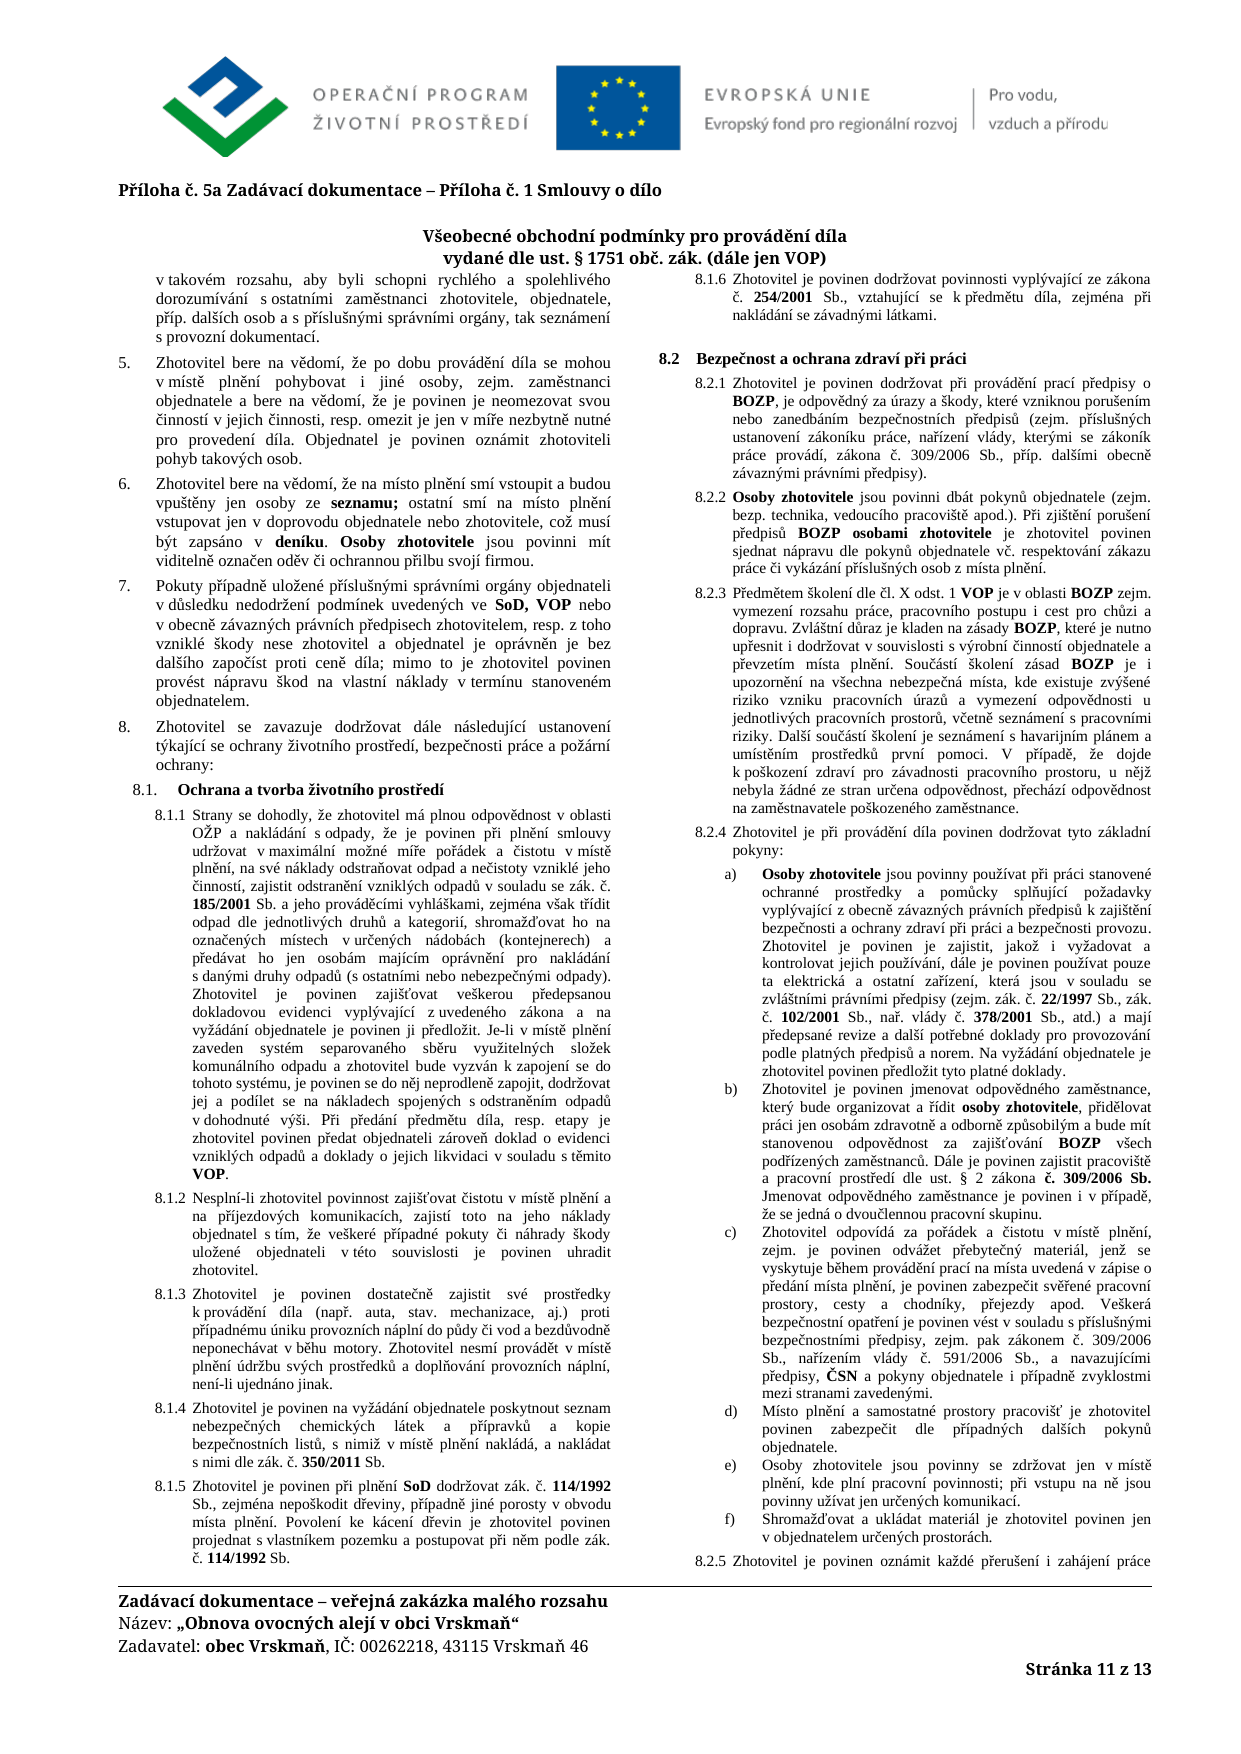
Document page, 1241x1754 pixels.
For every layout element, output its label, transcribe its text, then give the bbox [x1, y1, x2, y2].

list Zhotovitel je povinen dodržovat při provádění prací předpisy o BOZP, je odpovědný za úrazy a škody, které vzniknou porušením nebo zanedbáním bezpečnostních předpisů (zejm. příslušných ustanovení zákoníku práce, nařízení vlády, kterými se zákoník práce provádí, zákona č. 309/2006 Sb., příp. dalšími obecně závaznými právními předpisy). [695, 374, 1152, 481]
list Ochrana a tvorba životního prostředí [132, 780, 611, 799]
list Zhotovitel bere na vědomí, že po dobu provádění díla se mohou v místě plnění pohybovat i jiné osoby, zejm. zaměstnanci objednatele a bere na vědomí, že je povinen je neomezovat svou činností v jejich činnosti, resp. omezit je jen v míře nezbytně nutné pro provedení díla. Objednatel je povinen oznámit zhotoviteli pohyb takových osob. [118, 353, 611, 468]
list Místo plnění a samostatné prostory pracovišť je zhotovitel povinen zabezpečit dle případných dalších pokynů objednatele. [724, 1402, 1152, 1456]
list Zhotovitel je povinen dodržovat povinnosti vyplývající ze zákona č. 254/2001 Sb., vztahující se k předmětu díla, zejména při nakládání se závadnými látkami. [695, 270, 1152, 323]
list Pokuty případně uložené příslušnými správními orgány objednateli v důsledku nedodržení podmínek uvedených ve SoD, VOP nebo v obecně závazných právních předpisech zhotovitelem, resp. z toho vzniklé škody nese zhotovitel a objednatel je oprávněn je bez dalšího započíst proti ceně díla; mimo to je zhotovitel povinen provést nápravu škod na vlastní náklady v termínu stanoveném objednatelem. [118, 576, 611, 710]
list Předmětem školení dle čl. X odst. 1 VOP je v oblasti BOZP zejm. vymezení rozsahu práce, pracovního postupu i cest pro chůzi a dopravu. Zvláštní důraz je kladen na zásady BOZP, které je nutno upřesnit i dodržovat v souvislosti s výrobní činností objednatele a převzetím místa plnění. Součástí školení zásad BOZP je i upozornění na všechna nebezpečná místa, kde existuje zvýšené riziko vzniku pracovních úrazů a vymezení odpovědnosti u jednotlivých pracovních prostorů, včetně seznámení s pracovními riziky. Další součástí školení je seznámení s havarijním plánem a umístěním prostředků první pomoci. V případě, že dojde k poškození zdraví pro závadnosti pracovního prostoru, u nějž nebyla žádné ze stran určena odpovědnost, přechází odpovědnost na zaměstnavatele poškozeného zaměstnance. [695, 583, 1152, 816]
list Osoby zhotovitele jsou povinni dbát pokynů objednatele (zejm. bezp. technika, vedoucího pracoviště apod.). Při zjištění porušení předpisů BOZP osobami zhotovitele je zhotovitel povinen sjednat nápravu dle pokynů objednatele vč. respektování zákazu práce či vykázání příslušných osob z místa plnění. [695, 488, 1152, 577]
picture [162, 56, 1108, 157]
subtitle Bezpečnost a ochrana zdraví při práci [658, 348, 1152, 368]
list Nesplní-li zhotovitel povinnost zajišťovat čistotu v místě plnění a na příjezdových komunikacích, zajistí toto na jeho náklady objednatel s tím, že veškeré případné pokuty či náhrady škody uložené objednateli v této souvislosti je povinen uhradit zhotovitel. [154, 1189, 611, 1279]
list Zhotovitel je povinen jmenovat odpovědného zaměstnance, který bude organizovat a řídit osoby zhotovitele, přidělovat práci jen osobám zdravotně a odborně způsobilým a bude mít stanovenou odpovědnost za zajišťování BOZP všech podřízených zaměstnanců. Dále je povinen zajistit pracoviště a pracovní prostředí dle ust. § 2 zákona č. 309/2006 Sb. Jmenovat odpovědného zaměstnance je povinen i v případě, že se jedná o dvoučlennou pracovní skupinu. [724, 1080, 1152, 1223]
list Zhotovitel bere na vědomí, že na místo plnění smí vstoupit a budou vpuštěny jen osoby ze seznamu; ostatní smí na místo plnění vstupovat jen v doprovodu objednatele nebo zhotovitele, což musí být zapsáno v deníku. Osoby zhotovitele jsou povinni mít viditelně označen oděv či ochrannou přilbu svojí firmou. [118, 474, 611, 570]
list Zhotovitel je povinen dostatečně zajistit své prostředky k provádění díla (např. auta, stav. mechanizace, aj.) proti případnému úniku provozních náplní do půdy či vod a bezdůvodně neponechávat v běhu motory. Zhotovitel nesmí provádět v místě plnění údržbu svých prostředků a doplňování provozních náplní, není-li ujednáno jinak. [154, 1285, 611, 1393]
list Zhotovitel se zavazuje dodržovat dále následující ustanovení týkající se ochrany životního prostředí, bezpečnosti práce a požární ochrany: [118, 716, 611, 774]
list Zhotovitel odpovídá za pořádek a čistotu v místě plnění, zejm. je povinen odvážet přebytečný materiál, jenž se vyskytuje během provádění prací na místa uvedená v zápise o předání místa plnění, je povinen zabezpečit svěřené pracovní prostory, cesty a chodníky, přejezdy apod. Veškerá bezpečnostní opatření je povinen vést v souladu s příslušnými bezpečnostními předpisy, zejm. pak zákonem č. 309/2006 Sb., nařízením vlády č. 591/2006 Sb., a navazujícími předpisy, ČSN a pokyny objednatele i případně zvyklostmi mezi stranami zavedenými. [724, 1223, 1152, 1402]
list Strany se dohodly, že zhotovitel má plnou odpovědnost v oblasti OŽP a nakládání s odpady, že je povinen při plnění smlouvy udržovat v maximální možné míře pořádek a čistotu v místě plnění, na své náklady odstraňovat odpad a nečistoty vzniklé jeho činností, zajistit odstranění vzniklých odpadů v souladu se zák. č. 185/2001 Sb. a jeho prováděcími vyhláškami, zejména však třídit odpad dle jednotlivých druhů a kategorií, shromažďovat ho na označených místech v určených nádobách (kontejnerech) a předávat ho jen osobám majícím oprávnění pro nakládání s danými druhy odpadů (s ostatními nebo nebezpečnými odpady). Zhotovitel je povinen zajišťovat veškerou předepsanou dokladovou evidenci vyplývající z uvedeného zákona a na vyžádání objednatele je povinen ji předložit. Je-li v místě plnění zaveden systém separovaného sběru využitelných složek komunálního odpadu a zhotovitel bude vyzván k zapojení se do tohoto systému, je povinen se do něj neprodleně zapojit, dodržovat jej a podílet se na nákladech spojených s odstraněním odpadů v dohodnuté výši. Při předání předmětu díla, resp. etapy je zhotovitel povinen předat objednateli zároveň doklad o evidenci vzniklých odpadů a doklady o jejich likvidaci v souladu s těmito VOP. [154, 806, 611, 1183]
list Zhotovitel je při provádění díla povinen dodržovat tyto základní pokyny: [695, 823, 1152, 858]
list Shromažďovat a ukládat materiál je zhotovitel povinen jen v objednatelem určených prostorách. [724, 1510, 1152, 1546]
list Osoby zhotovitele jsou povinny se zdržovat jen v místě plnění, kde plní pracovní povinnosti; při vstupu na ně jsou povinny užívat jen určených komunikací. [724, 1456, 1152, 1510]
list Osoby zhotovitele jsou povinny používat při práci stanovené ochranné prostředky a pomůcky splňující požadavky vyplývající z obecně závazných právních předpisů k zajištění bezpečnosti a ochrany zdraví při práci a bezpečnosti provozu. Zhotovitel je povinen je zajistit, jakož i vyžadovat a kontrolovat jejich používání, dále je povinen používat pouze ta elektrická a ostatní zařízení, která jsou v souladu se zvláštními právními předpisy (zejm. zák. č. 22/1997 Sb., zák. č. 102/2001 Sb., nař. vlády č. 378/2001 Sb., atd.) a mají předepsané revize a další potřebné doklady pro provozování podle platných předpisů a norem. Na vyžádání objednatele je zhotovitel povinen předložit tyto platné doklady. [724, 865, 1152, 1080]
list Zhotovitel je povinen na vyžádání objednatele poskytnout seznam nebezpečných chemických látek a přípravků a kopie bezpečnostních listů, s nimiž v místě plnění nakládá, a nakládat s nimi dle zák. č. 350/2011 Sb. [154, 1399, 611, 1471]
list Zhotovitel je povinen při plnění SoD dodržovat zák. č. 114/1992 Sb., zejména nepoškodit dřeviny, případně jiné porosty v obvodu místa plnění. Povolení ke kácení dřevin je zhotovitel povinen projednat s vlastníkem pozemku a postupovat při něm podle zák. č. 114/1992 Sb. [154, 1477, 611, 1566]
